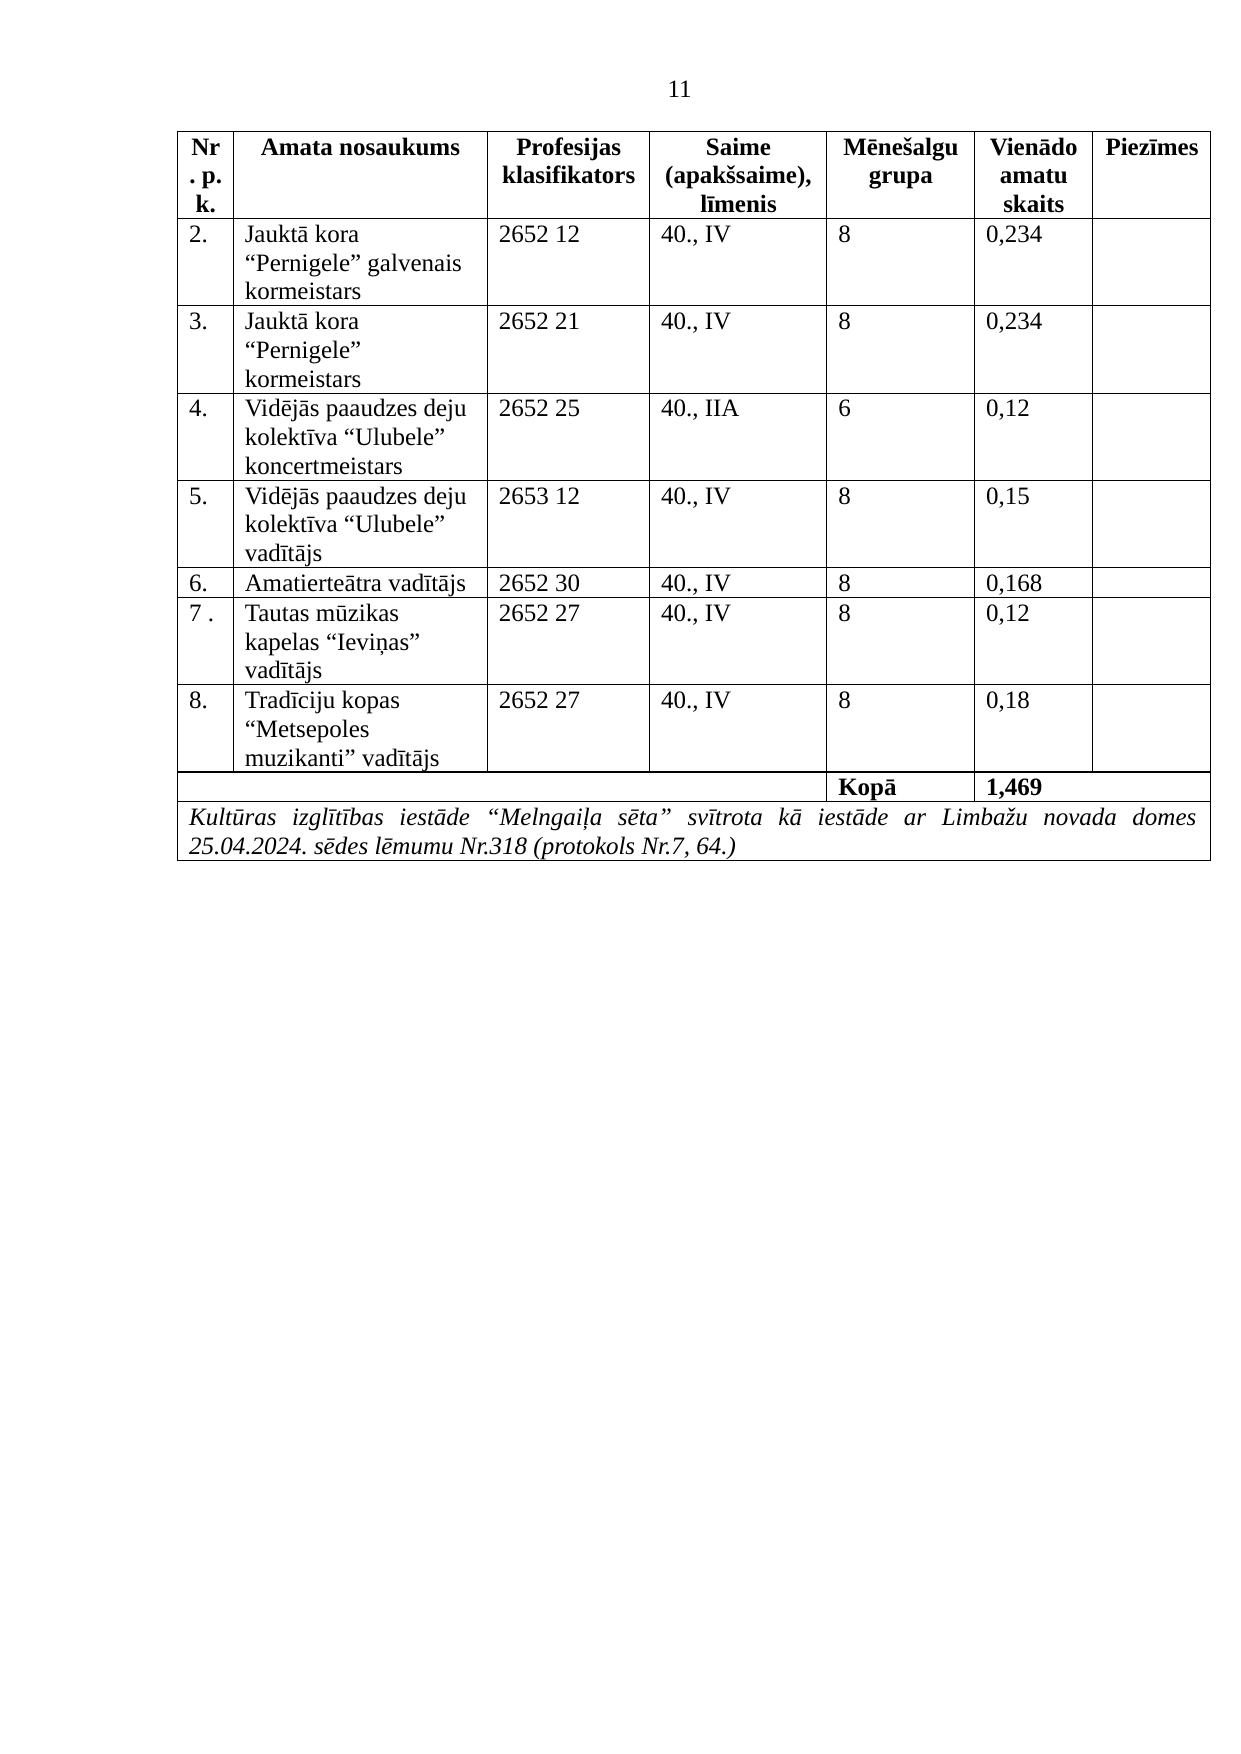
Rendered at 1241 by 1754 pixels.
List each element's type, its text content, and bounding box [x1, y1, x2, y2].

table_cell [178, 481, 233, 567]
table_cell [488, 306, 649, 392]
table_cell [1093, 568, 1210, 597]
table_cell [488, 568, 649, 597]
table_header Piezīmes [1093, 132, 1210, 218]
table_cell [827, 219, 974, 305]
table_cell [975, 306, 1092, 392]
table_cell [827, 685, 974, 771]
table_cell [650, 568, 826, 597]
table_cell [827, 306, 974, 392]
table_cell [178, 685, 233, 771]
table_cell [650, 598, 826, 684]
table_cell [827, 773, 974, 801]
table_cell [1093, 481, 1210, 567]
table_header Profesijas klasifikators [488, 132, 649, 218]
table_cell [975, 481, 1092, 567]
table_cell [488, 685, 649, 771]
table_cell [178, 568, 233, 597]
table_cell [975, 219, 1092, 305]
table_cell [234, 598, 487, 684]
table_header Amata nosaukums [234, 132, 487, 218]
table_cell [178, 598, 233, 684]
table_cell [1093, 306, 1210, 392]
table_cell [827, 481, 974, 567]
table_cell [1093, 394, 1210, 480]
table_header Mēnešalgu grupa [827, 132, 974, 218]
table_header Nr. p. k. [178, 132, 233, 218]
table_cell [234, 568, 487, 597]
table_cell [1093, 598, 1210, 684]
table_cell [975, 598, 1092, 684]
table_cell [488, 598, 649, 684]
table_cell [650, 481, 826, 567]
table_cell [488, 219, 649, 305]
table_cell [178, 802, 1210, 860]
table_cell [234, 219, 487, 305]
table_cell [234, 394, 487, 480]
table_header Vienādo amatu skaits [975, 132, 1092, 218]
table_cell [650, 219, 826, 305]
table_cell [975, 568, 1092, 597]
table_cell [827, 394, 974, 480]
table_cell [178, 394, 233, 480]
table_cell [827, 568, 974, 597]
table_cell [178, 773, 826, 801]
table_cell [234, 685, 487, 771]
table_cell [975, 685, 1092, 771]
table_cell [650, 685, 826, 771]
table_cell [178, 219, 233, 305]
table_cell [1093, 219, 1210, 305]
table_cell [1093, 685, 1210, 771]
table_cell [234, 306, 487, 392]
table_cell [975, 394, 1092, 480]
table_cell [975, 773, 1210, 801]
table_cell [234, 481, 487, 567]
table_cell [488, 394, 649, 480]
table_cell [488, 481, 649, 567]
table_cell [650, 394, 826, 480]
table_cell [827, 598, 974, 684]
table_header Saime (apakšsaime), līmenis [650, 132, 826, 218]
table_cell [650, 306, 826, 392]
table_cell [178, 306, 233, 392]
